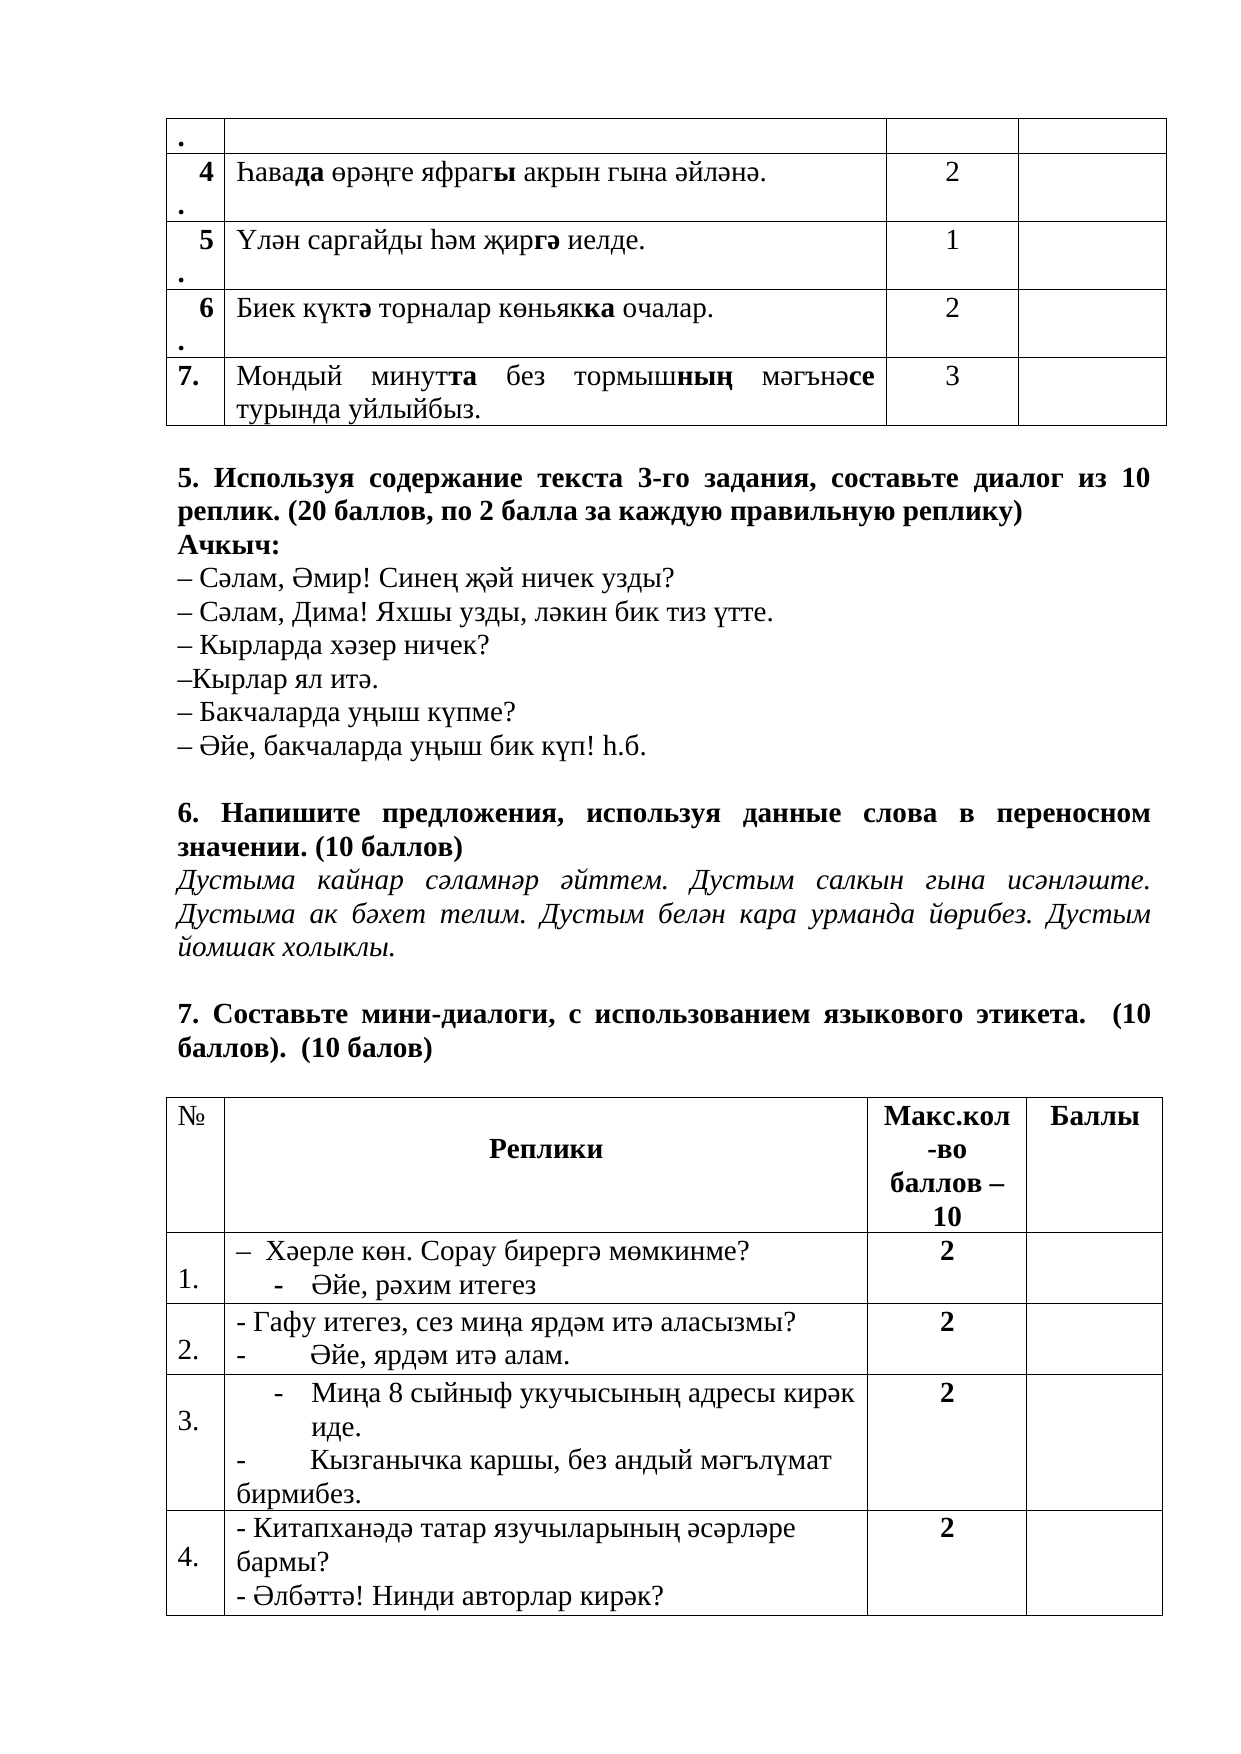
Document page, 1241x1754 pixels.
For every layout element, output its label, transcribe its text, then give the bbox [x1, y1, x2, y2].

text Ачкыч: [177, 527, 1152, 560]
table_cell 1 [887, 119, 1018, 153]
text Дустыма кайнар сәламнәр әйттем. Дустым салкын гына исәнләште. Дустыма ак бәхет телим. Дустым белән кара урманда йөрибез. Дустым йомшак холыклы. [177, 862, 1152, 963]
text 6. Напишите предложения, используя данные слова в переносном значении. (10 баллов) [177, 795, 1152, 862]
table_cell [1019, 222, 1166, 289]
table_cell 2 [868, 1304, 1026, 1374]
text 5. Используя содержание текста 3-го задания, составьте диалог из 10 реплик. (20 баллов, по 2 балла за каждую правильную реплику) [177, 460, 1152, 527]
table_cell Үлән саргайды һәм җиргә иелде. [225, 222, 886, 289]
table_cell 2 [887, 290, 1018, 357]
table_cell 4. [167, 154, 224, 221]
table_cell 5. [167, 222, 224, 289]
table_cell 2 [887, 154, 1018, 221]
table_cell - Китапханәдә татар язучыларының әсәрләре бармы? - Әлбәттә! Нинди авторлар кирәк? [225, 1511, 867, 1615]
table_cell 2 [868, 1375, 1026, 1509]
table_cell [225, 119, 886, 153]
table_cell [1027, 1511, 1162, 1615]
table_cell 6. [167, 290, 224, 357]
table_cell 1 [887, 222, 1018, 289]
table_cell 4. [167, 1511, 224, 1615]
table_cell – Хәерле көн. Сорау бирергә мөмкинме? Әйе, рәхим итегез [225, 1233, 867, 1303]
table_header Реплики [225, 1098, 867, 1232]
table_header Баллы [1027, 1098, 1162, 1232]
table_cell [1019, 358, 1166, 425]
table_cell 3. [167, 119, 224, 153]
table_cell 7. [167, 358, 224, 425]
table_header № [167, 1098, 224, 1232]
table_cell [1027, 1233, 1162, 1303]
table_cell Мондый минутта без тормышның мәгънәсе турында уйлыйбыз. [225, 358, 886, 425]
table_cell 2. [167, 1304, 224, 1374]
table_cell [1019, 154, 1166, 221]
table_cell Биек күктә торналар көньякка очалар. [225, 290, 886, 357]
table_cell 3. [167, 1375, 224, 1509]
table_cell Һавада өрәңге яфрагы акрын гына әйләнә. [225, 154, 886, 221]
table_cell 3 [887, 358, 1018, 425]
text 7. Составьте мини-диалоги, с использованием языкового этикета. (10 баллов). (10 балов) [177, 996, 1152, 1063]
table_cell [1019, 290, 1166, 357]
table_cell [1019, 119, 1166, 153]
table_cell Миңа 8 сыйныф укучысының адресы кирәк иде. Кызганычка каршы, без андый мәгълүмат бирмибез. [225, 1375, 867, 1509]
table_cell 1. [167, 1233, 224, 1303]
table_cell [1027, 1304, 1162, 1374]
text – Әйе, бакчаларда уңыш бик күп! һ.б. [177, 728, 1152, 762]
table_cell [1027, 1375, 1162, 1509]
table_cell - Гафу итегез, сез миңа ярдәм итә аласызмы? Әйе, ярдәм итә алам. [225, 1304, 867, 1374]
table_header Макс.кол-во баллов – 10 [868, 1098, 1026, 1232]
table_cell 2 [868, 1233, 1026, 1303]
text – Сәлам, Әмир! Синең җәй ничек узды? [177, 560, 1152, 594]
table_cell 2 [868, 1511, 1026, 1615]
text – Сәлам, Дима! Яхшы узды, ләкин бик тиз үтте. [177, 594, 1152, 627]
text – Кырларда хәзер ничек? [177, 627, 1152, 661]
text –Кырлар ял итә. [177, 661, 1152, 694]
text – Бакчаларда уңыш күпме? [177, 694, 1152, 728]
